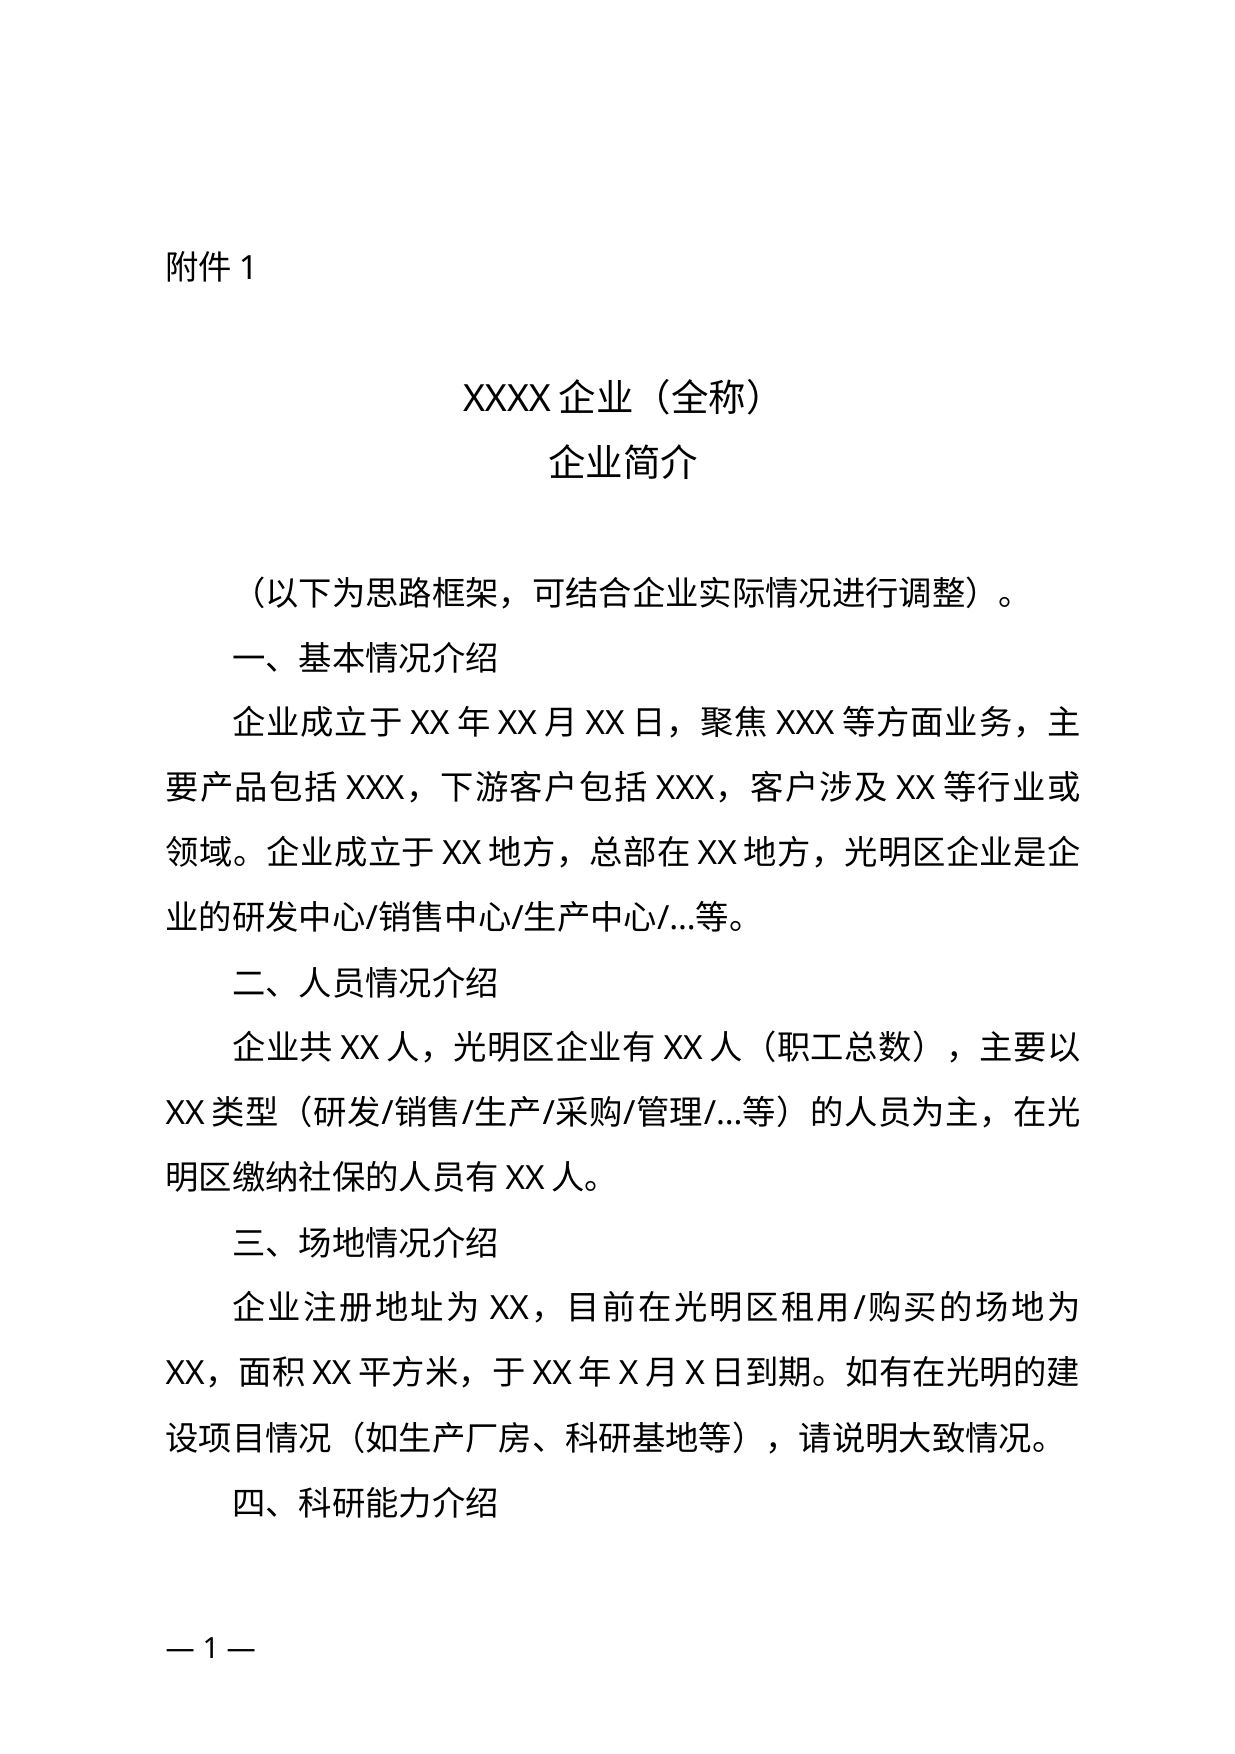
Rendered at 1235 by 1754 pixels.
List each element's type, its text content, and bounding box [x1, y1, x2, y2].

text 企业共XX人，光明区企业有XX人（职工总数），主要以XX类型（研发/销售/生产/采购/管理/…等）的人员为主，在光明区缴纳社保的人员有XX人。 [165, 1013, 1081, 1208]
text （以下为思路框架，可结合企业实际情况进行调整）。 [165, 558, 1081, 623]
text 企业成立于XX年XX月XX日，聚焦XXX等方面业务，主要产品包括XXX，下游客户包括XXX，客户涉及XX等行业或领域。企业成立于XX地方，总部在XX地方，光明区企业是企业的研发中心/销售中心/生产中心/…等。 [165, 688, 1081, 948]
text 附件1 [165, 233, 1081, 298]
text 四、科研能力介绍 [165, 1468, 1081, 1533]
text 三、场地情况介绍 [165, 1208, 1081, 1273]
text 二、人员情况介绍 [165, 948, 1081, 1013]
text 一、基本情况介绍 [165, 623, 1081, 688]
text XXXX企业（全称） [165, 363, 1081, 428]
text 企业简介 [165, 428, 1081, 493]
text 企业注册地址为XX，目前在光明区租用/购买的场地为XX，面积XX平方米，于XX年X月X日到期。如有在光明的建设项目情况（如生产厂房、科研基地等），请说明大致情况。 [165, 1273, 1081, 1468]
